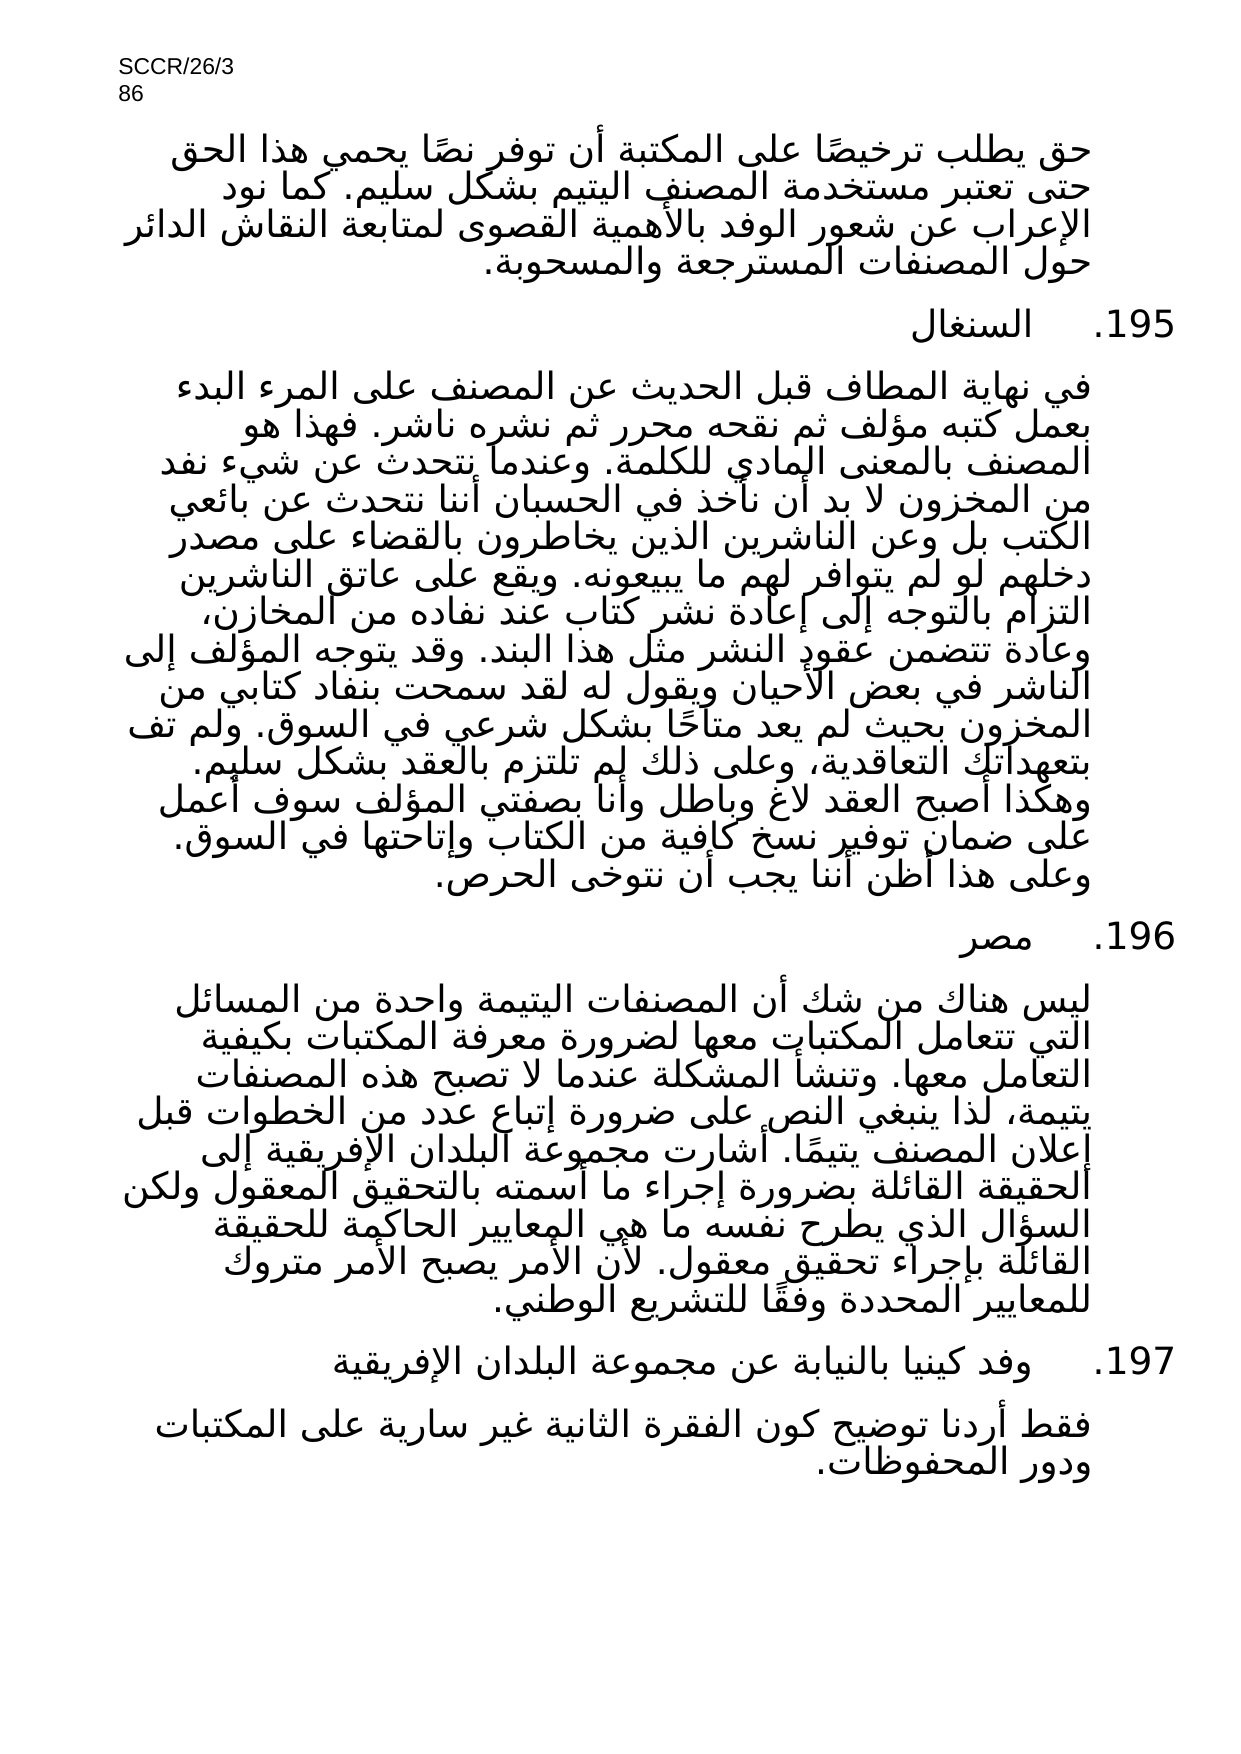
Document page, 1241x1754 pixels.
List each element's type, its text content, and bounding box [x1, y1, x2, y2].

text مصر [118, 920, 1092, 957]
text ليس هناك من شك أن المصنفات اليتيمة واحدة من المسائل التي تتعامل المكتبات معها لضرورة معرفة المكتبات بكيفية التعامل معها. وتنشأ المشكلة عندما لا تصبح هذه المصنفات يتيمة، لذا ينبغي النص على ضرورة إتباع عدد من الخطوات قبل إعلان المصنف يتيمًا. أشارت مجموعة البلدان الإفريقية إلى الحقيقة القائلة بضرورة إجراء ما أسمته بالتحقيق المعقول ولكن السؤال الذي يطرح نفسه ما هي المعايير الحاكمة للحقيقة القائلة بإجراء تحقيق معقول. لأن الأمر يصبح الأمر متروك للمعايير المحددة وفقًا للتشريع الوطني. [118, 982, 1092, 1320]
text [118, 132, 1092, 282]
text في نهاية المطاف قبل الحديث عن المصنف على المرء البدء بعمل كتبه مؤلف ثم نقحه محرر ثم نشره ناشر. فهذا هو المصنف بالمعنى المادي للكلمة. وعندما نتحدث عن شيء نفد من المخزون لا بد أن نأخذ في الحسبان أننا نتحدث عن بائعي الكتب بل وعن الناشرين الذين يخاطرون بالقضاء على مصدر دخلهم لو لم يتوافر لهم ما يبيعونه. ويقع على عاتق الناشرين التزام بالتوجه إلى إعادة نشر كتاب عند نفاده من المخازن، وعادة تتضمن عقود النشر مثل هذا البند. وقد يتوجه المؤلف إلى الناشر في بعض الأحيان ويقول له لقد سمحت بنفاد كتابي من المخزون بحيث لم يعد متاحًا بشكل شرعي في السوق. ولم تف بتعهداتك التعاقدية، وعلى ذلك لم تلتزم بالعقد بشكل سليم. وهكذا أصبح العقد لاغ وباطل وأنا بصفتي المؤلف سوف أعمل على ضمان توفير نسخ كافية من الكتاب وإتاحتها في السوق. وعلى هذا أظن أننا يجب أن نتوخى الحرص. [118, 370, 1092, 895]
text فقط أردنا توضيح كون الفقرة الثانية غير سارية على المكتبات ودور المحفوظات. [118, 1407, 1092, 1482]
text السنغال [118, 307, 1092, 345]
text وفد كينيا بالنيابة عن مجموعة البلدان الإفريقية [118, 1345, 1092, 1382]
